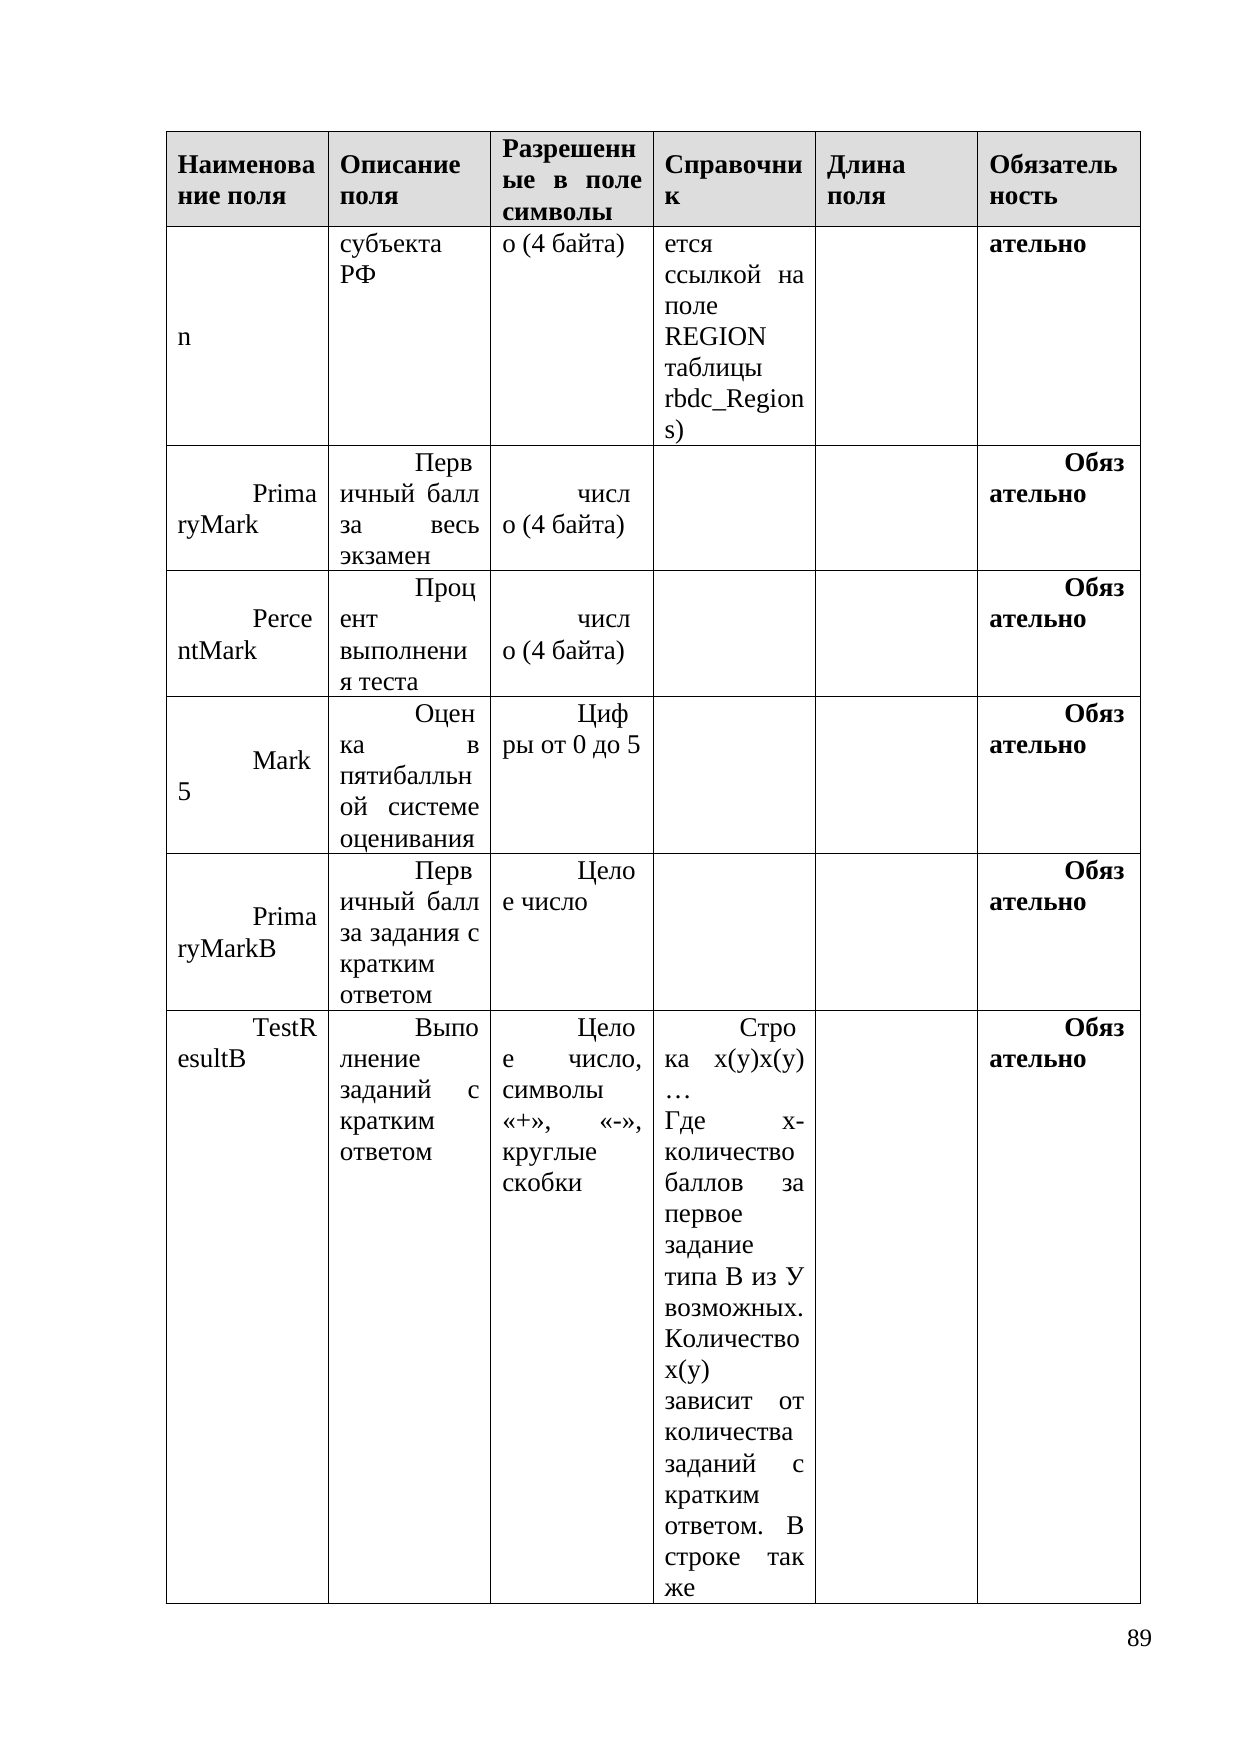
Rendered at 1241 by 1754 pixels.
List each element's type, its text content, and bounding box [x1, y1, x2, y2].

table_cell Первичный балл за весь экзамен [329, 446, 490, 570]
table_cell Обязательно [978, 227, 1140, 445]
table_cell Оценка в пятибалльной системе оценивания [329, 697, 490, 853]
table_cell Код субъекта РФ [329, 227, 490, 445]
table_cell Первичный балл за задания с кратким ответом [329, 854, 490, 1009]
table_cell число (4 байта) [491, 571, 653, 696]
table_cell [654, 227, 815, 445]
table_cell Обязательно [978, 571, 1140, 696]
table_cell [816, 854, 977, 1009]
table_cell Выполнение заданий с кратким ответом [329, 1011, 490, 1602]
table_header Наименование поля [167, 132, 328, 226]
table_header Разрешенные в поле символы [491, 132, 653, 226]
table_cell PercentMark [167, 571, 328, 696]
table_cell [654, 446, 815, 570]
table_cell [816, 571, 977, 696]
table_cell [816, 446, 977, 570]
table_cell Целое число [491, 854, 653, 1009]
table_cell Обязательно [978, 697, 1140, 853]
table_cell [654, 697, 815, 853]
table_cell [654, 571, 815, 696]
table_cell число (4 байта) [491, 446, 653, 570]
table_cell TestResultB [167, 1011, 328, 1602]
table_cell Обязательно [978, 854, 1140, 1009]
table_cell [816, 1011, 977, 1602]
table_cell [816, 227, 977, 445]
table_header Обязательность [978, 132, 1140, 226]
table_header Длина поля [816, 132, 977, 226]
table_header Справочник [654, 132, 815, 226]
table_header Описание поля [329, 132, 490, 226]
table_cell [491, 1011, 653, 1602]
table_cell Mark5 [167, 697, 328, 853]
table_cell PrimaryMark [167, 446, 328, 570]
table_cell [654, 1011, 815, 1602]
table_cell Цифры от 0 до 5 [491, 697, 653, 853]
table_cell [654, 854, 815, 1009]
table_cell Обязательно [978, 446, 1140, 570]
table_cell PrimaryMarkB [167, 854, 328, 1009]
table_cell Процент выполнения теста [329, 571, 490, 696]
table_cell Обязательно [978, 1011, 1140, 1602]
table_cell Region [167, 227, 328, 445]
table_cell число (4 байта) [491, 227, 653, 445]
table_cell [816, 697, 977, 853]
